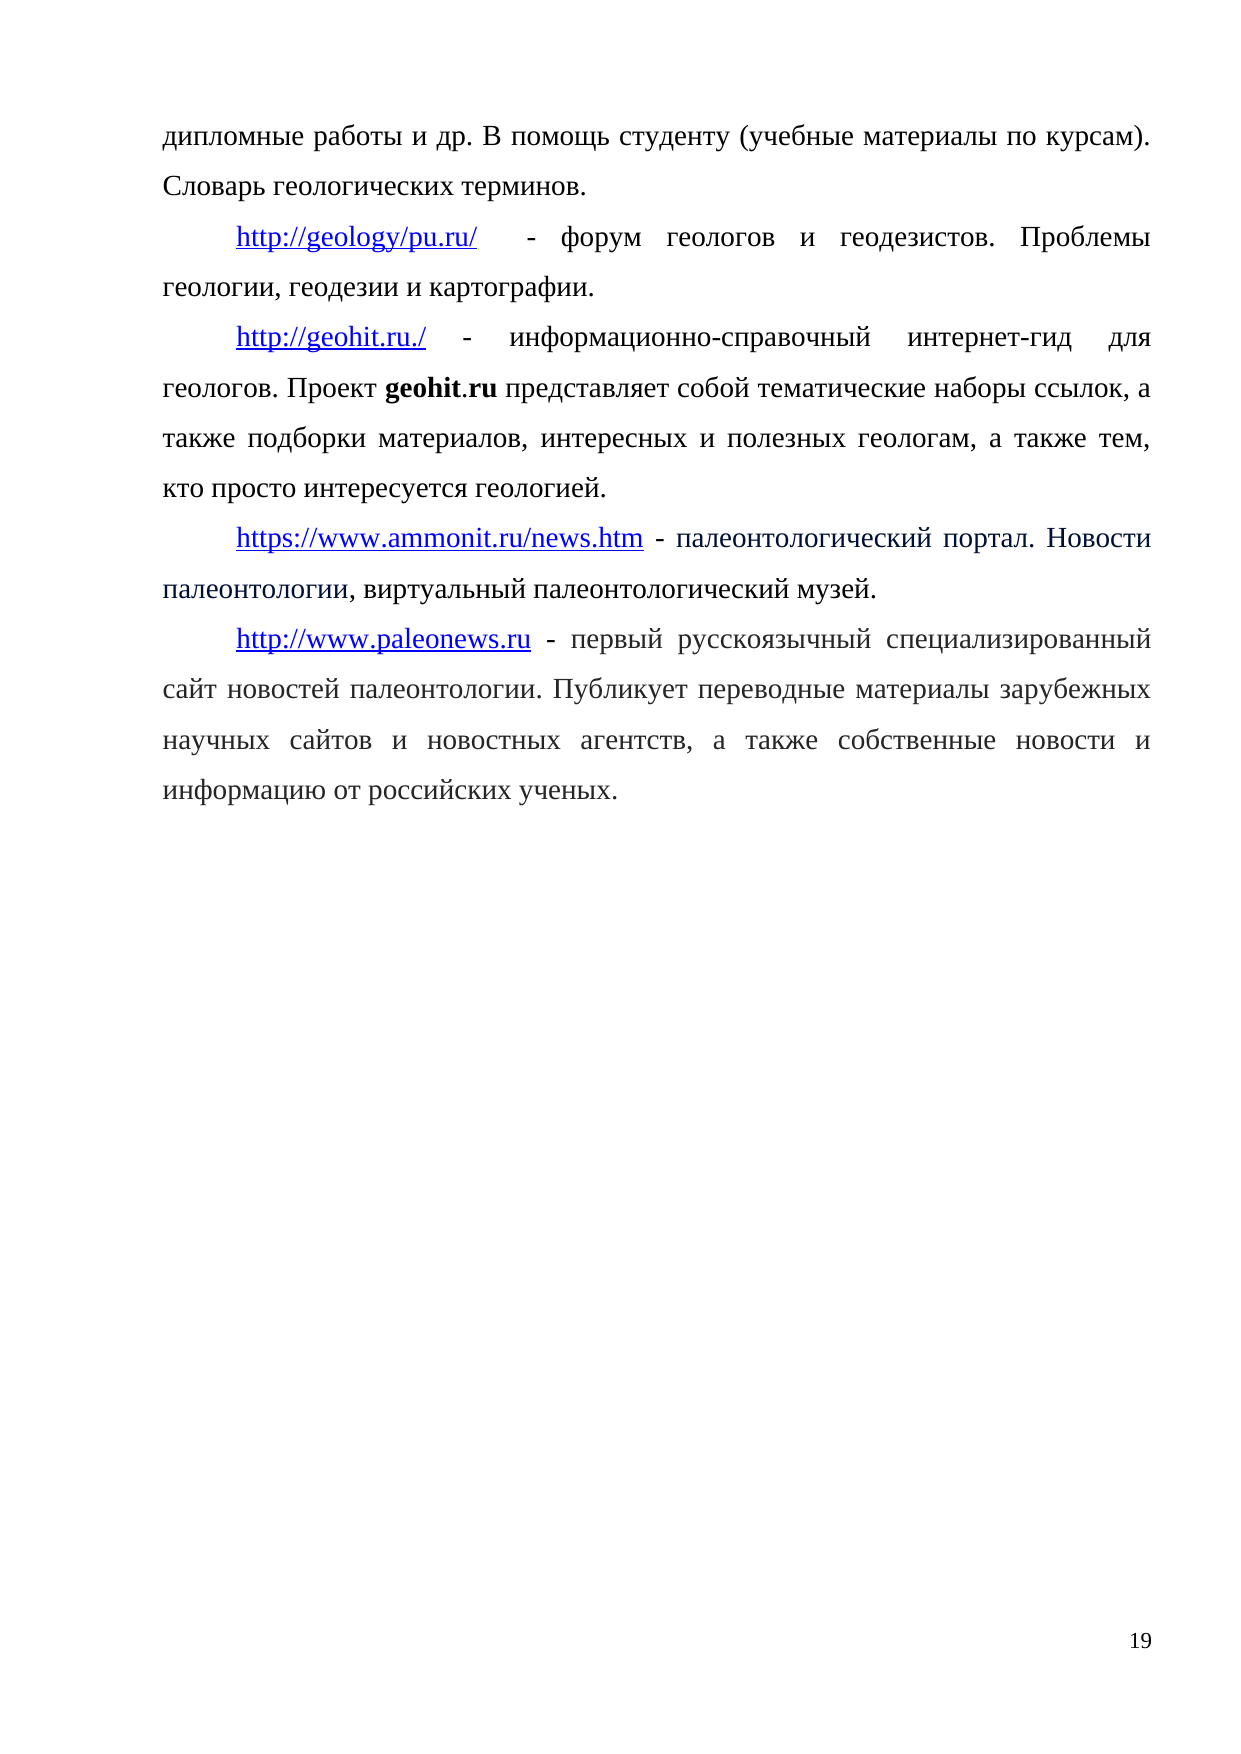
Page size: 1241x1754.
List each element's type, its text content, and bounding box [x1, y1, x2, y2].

text http://www.paleonews.ru - первый русскоязычный специализированный сайт новостей палеонтологии. Публикует переводные материалы зарубежных научных сайтов и новостных агентств, а также собственные новости и информацию от российских ученых. [162, 621, 1152, 806]
text http://geohit.ru./ - информационно-справочный интернет-гид для геологов. Проект geohit.ru представляет собой тематические наборы ссылок, а также подборки материалов, интересных и полезных геологам, а также тем, кто просто интересуется геологией. [162, 319, 1152, 504]
text https://www.ammonit.ru/news.htm - палеонтологический портал. Новости палеонтологии, виртуальный палеонтологический музей. [162, 521, 1152, 604]
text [162, 118, 1152, 202]
text http://geology/pu.ru/ - форум геологов и геодезистов. Проблемы геологии, геодезии и картографии. [162, 219, 1152, 303]
